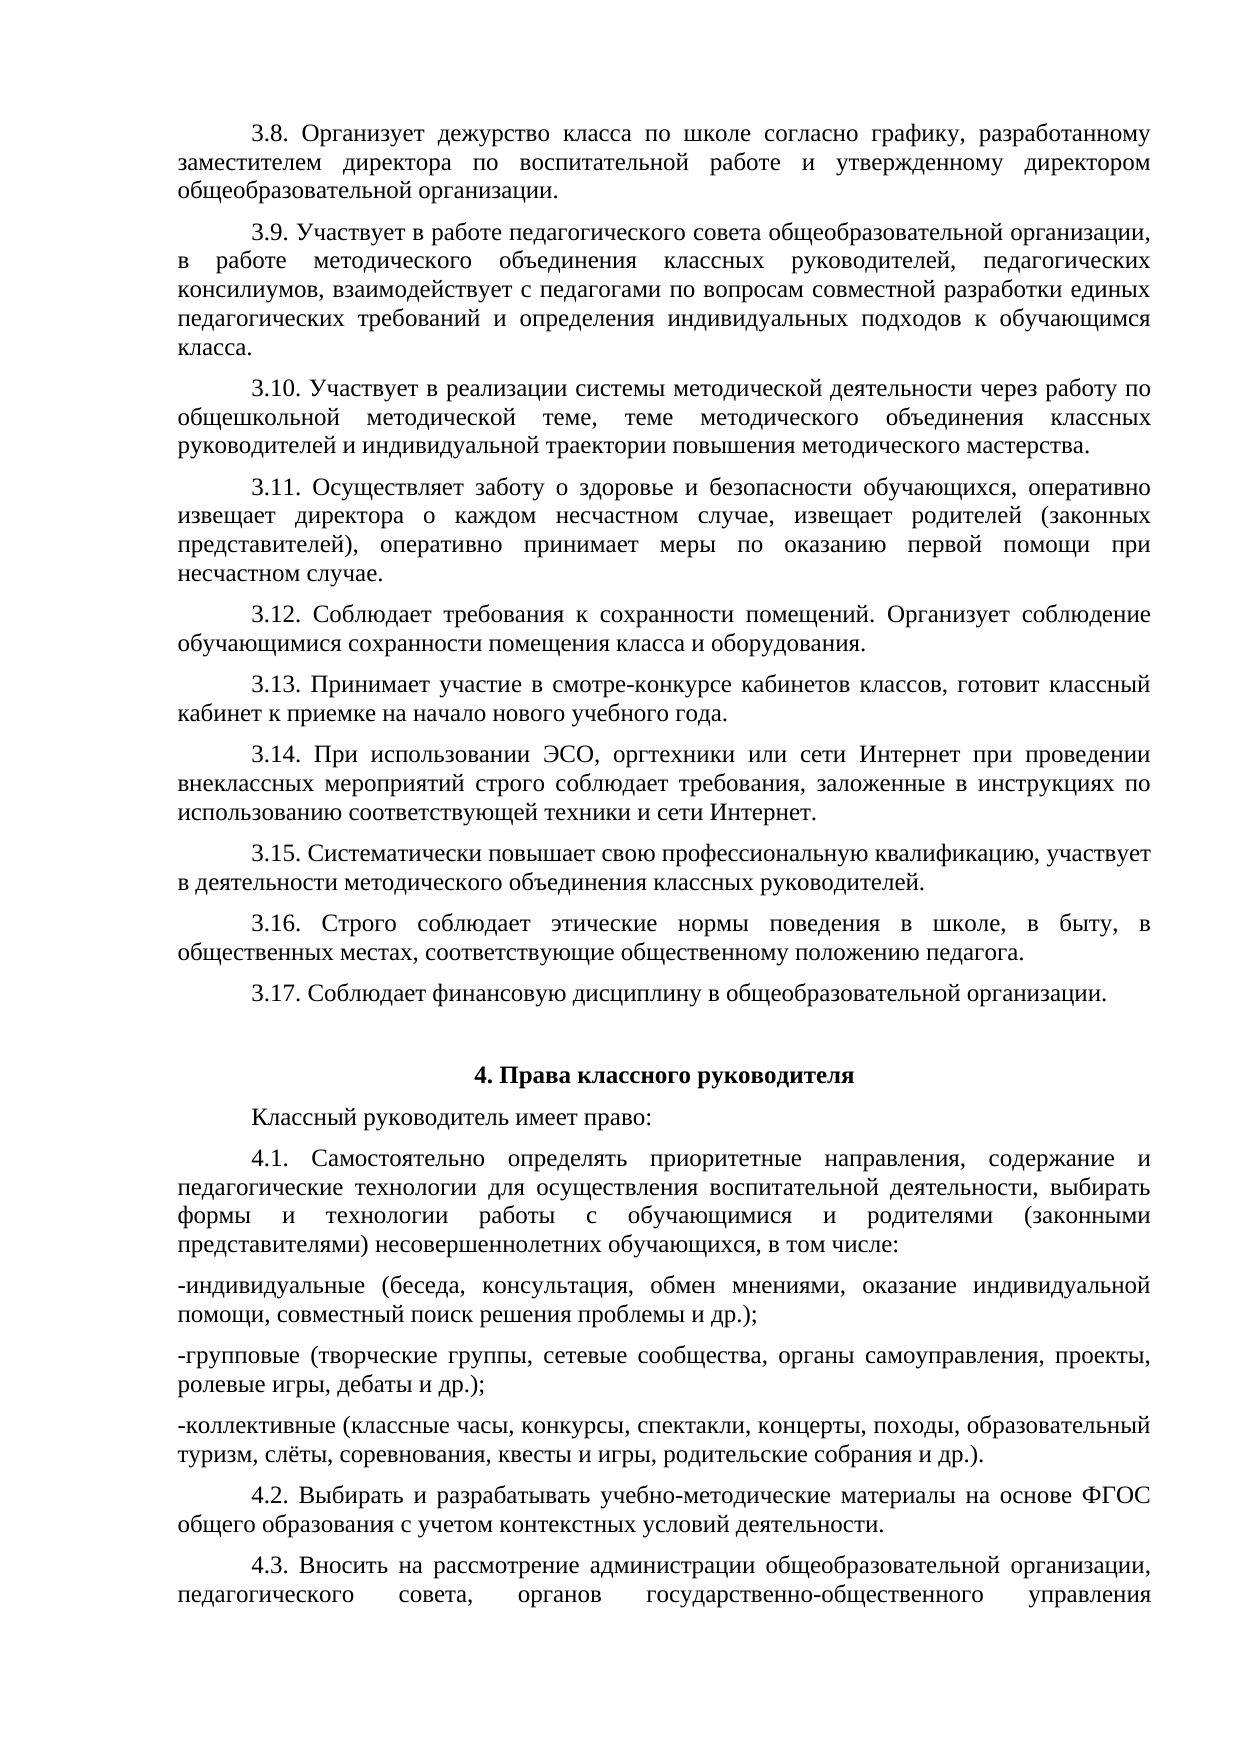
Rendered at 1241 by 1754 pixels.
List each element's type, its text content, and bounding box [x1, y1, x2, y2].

text 4. Права классного руководителя [177, 1061, 1152, 1089]
text 3.12. Соблюдает требования к сохранности помещений. Организует соблюдение обучающимися сохранности помещения класса и оборудования. [177, 599, 1152, 657]
text 3.8. Организует дежурство класса по школе согласно графику, разработанному заместителем директора по воспитательной работе и утвержденному директором общеобразовательной организации. [177, 118, 1152, 204]
text Классный руководитель имеет право: [177, 1102, 1152, 1131]
text 3.10. Участвует в реализации системы методической деятельности через работу по общешкольной методической теме, теме методического объединения классных руководителей и индивидуальной траектории повышения методического мастерства. [177, 373, 1152, 459]
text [177, 1551, 1152, 1608]
text 4.2. Выбирать и разрабатывать учебно-методические материалы на основе ФГОС общего образования с учетом контекстных условий деятельности. [177, 1481, 1152, 1538]
text 3.9. Участвует в работе педагогического совета общеобразовательной организации, в работе методического объединения классных руководителей, педагогических консилиумов, взаимодействует с педагогами по вопросам совместной разработки единых педагогических требований и определения индивидуальных подходов к обучающимся класса. [177, 217, 1152, 361]
text 3.17. Соблюдает финансовую дисциплину в общеобразовательной организации. [177, 978, 1152, 1007]
text 3.14. При использовании ЭСО, оргтехники или сети Интернет при проведении внеклассных мероприятий строго соблюдает требования, заложенные в инструкциях по использованию соответствующей техники и сети Интернет. [177, 739, 1152, 826]
text 3.16. Строго соблюдает этические нормы поведения в школе, в быту, в общественных местах, соответствующие общественному положению педагога. [177, 908, 1152, 966]
text 3.13. Принимает участие в смотре-конкурсе кабинетов классов, готовит классный кабинет к приемке на начало нового учебного года. [177, 669, 1152, 727]
text -индивидуальные (беседа, консультация, обмен мнениями, оказание индивидуальной помощи, совместный поиск решения проблемы и др.); [177, 1271, 1152, 1328]
text -коллективные (классные часы, конкурсы, спектакли, концерты, походы, образовательный туризм, слёты, соревнования, квесты и игры, родительские собрания и др.). [177, 1411, 1152, 1468]
text 4.1. Самостоятельно определять приоритетные направления, содержание и педагогические технологии для осуществления воспитательной деятельности, выбирать формы и технологии работы с обучающимися и родителями (законными представителями) несовершеннолетних обучающихся, в том числе: [177, 1143, 1152, 1258]
text -групповые (творческие группы, сетевые сообщества, органы самоуправления, проекты, ролевые игры, дебаты и др.); [177, 1341, 1152, 1398]
text 3.15. Систематически повышает свою профессиональную квалификацию, участвует в деятельности методического объединения классных руководителей. [177, 838, 1152, 896]
text 3.11. Осуществляет заботу о здоровье и безопасности обучающихся, оперативно извещает директора о каждом несчастном случае, извещает родителей (законных представителей), оперативно принимает меры по оказанию первой помощи при несчастном случае. [177, 472, 1152, 587]
